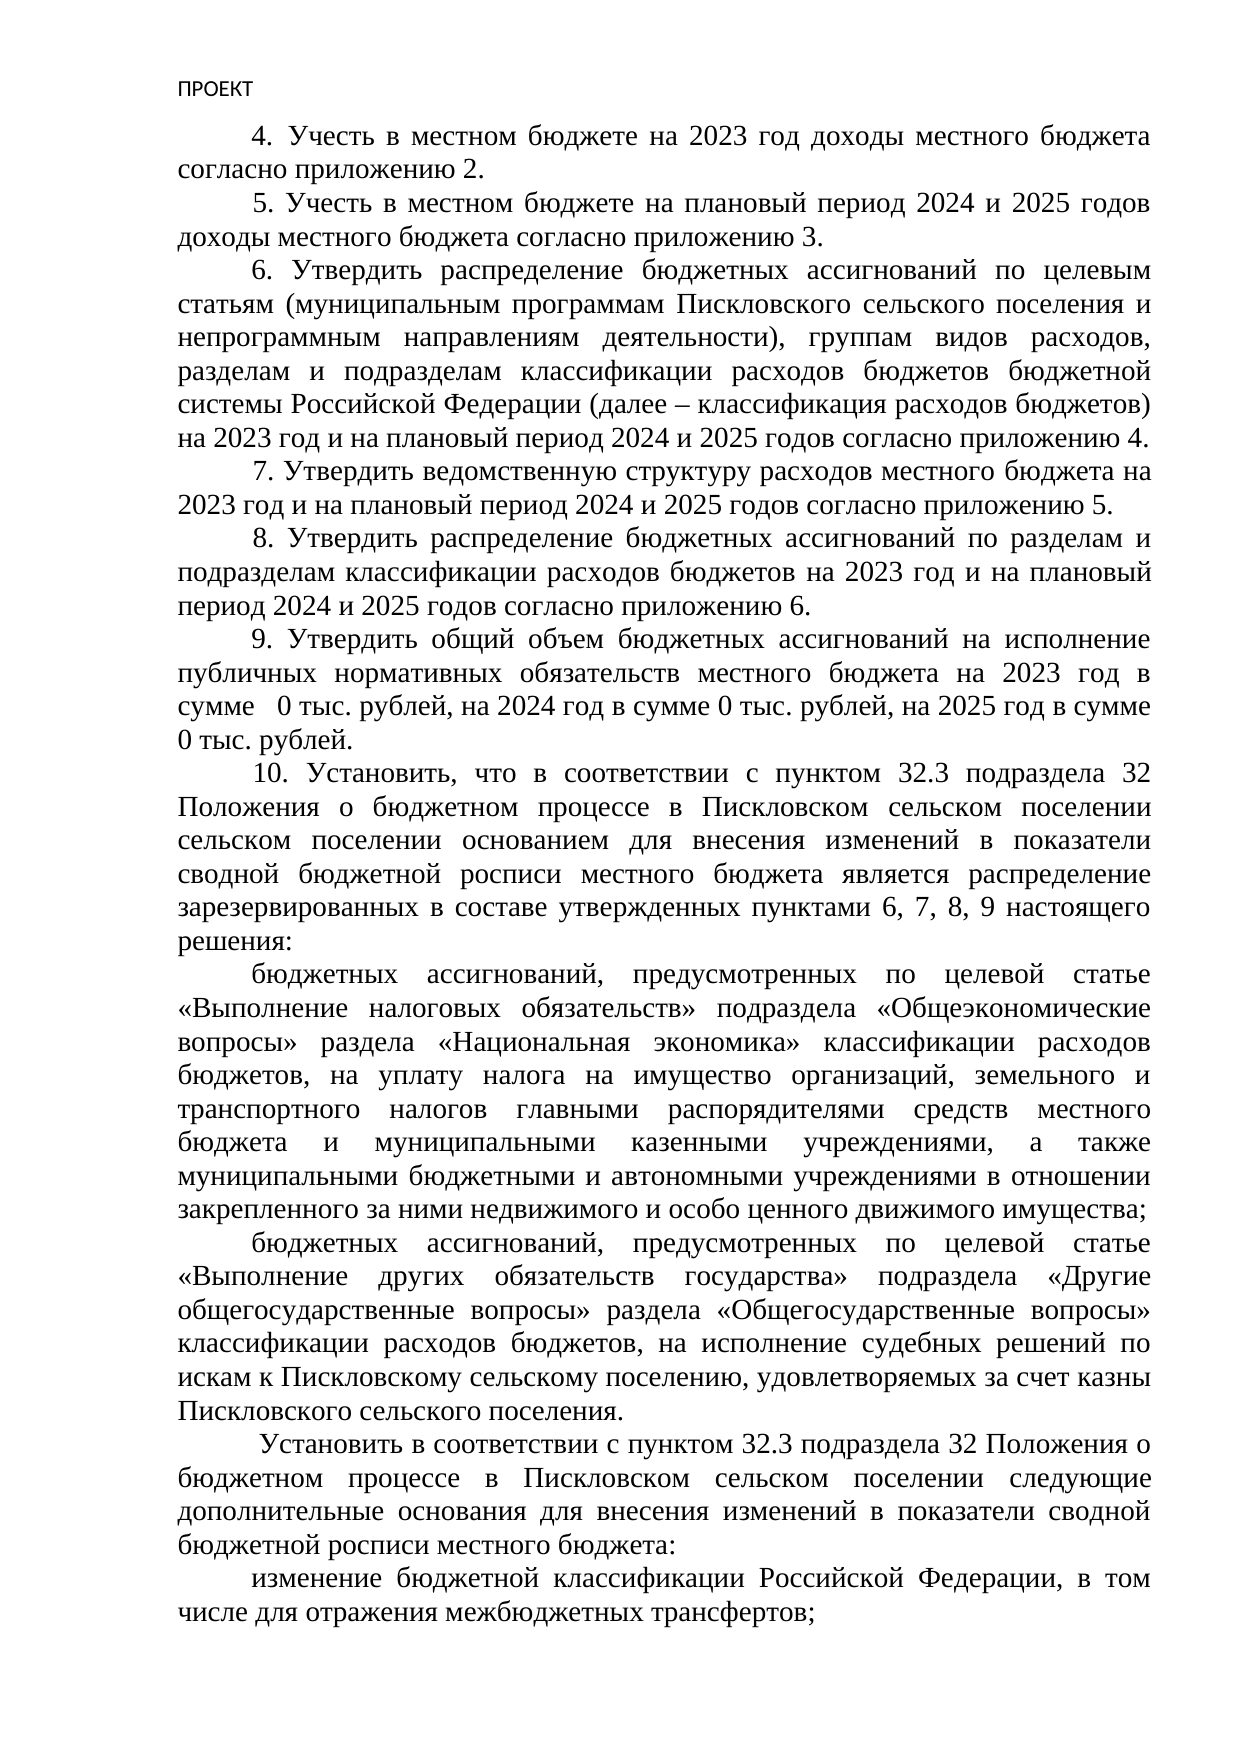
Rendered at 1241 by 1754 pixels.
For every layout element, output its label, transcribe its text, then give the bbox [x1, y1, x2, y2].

text 6. Утвердить распределение бюджетных ассигнований по целевым статьям (муниципальным программам Пискловского сельского поселения и непрограммным направлениям деятельности), группам видов расходов, разделам и подразделам классификации расходов бюджетов бюджетной системы Российской Федерации (далее – классификация расходов бюджетов) на 2023 год и на плановый период 2024 и 2025 годов согласно приложению 4. [177, 252, 1152, 453]
text бюджетных ассигнований, предусмотренных по целевой статье «Выполнение налоговых обязательств» подраздела «Общеэкономические вопросы» раздела «Национальная экономика» классификации расходов бюджетов, на уплату налога на имущество организаций, земельного и транспортного налогов главными распорядителями средств местного бюджета и муниципальными казенными учреждениями, а также муниципальными бюджетными и автономными учреждениями в отношении закрепленного за ними недвижимого и особо ценного движимого имущества; [177, 957, 1152, 1225]
text 9. Утвердить общий объем бюджетных ассигнований на исполнение публичных нормативных обязательств местного бюджета на 2023 год в сумме 0 тыс. рублей, на 2024 год в сумме 0 тыс. рублей, на 2025 год в сумме 0 тыс. рублей. [177, 621, 1152, 755]
text 7. Утвердить ведомственную структуру расходов местного бюджета на 2023 год и на плановый период 2024 и 2025 годов согласно приложению 5. [177, 453, 1152, 521]
text бюджетных ассигнований, предусмотренных по целевой статье «Выполнение других обязательств государства» подраздела «Другие общегосударственные вопросы» раздела «Общегосударственные вопросы» классификации расходов бюджетов, на исполнение судебных решений по искам к Пискловскому сельскому поселению, удовлетворяемых за счет казны Пискловского сельского поселения. [177, 1225, 1152, 1426]
text изменение бюджетной классификации Российской Федерации, в том числе для отражения межбюджетных трансфертов; [177, 1560, 1152, 1627]
text 5. Учесть в местном бюджете на плановый период 2024 и 2025 годов доходы местного бюджета согласно приложению 3. [177, 185, 1152, 252]
text 8. Утвердить распределение бюджетных ассигнований по разделам и подразделам классификации расходов бюджетов на 2023 год и на плановый период 2024 и 2025 годов согласно приложению 6. [177, 521, 1152, 621]
text 4. Учесть в местном бюджете на 2023 год доходы местного бюджета согласно приложению 2. [177, 118, 1152, 185]
text Установить в соответствии с пунктом 32.3 подраздела 32 Положения о бюджетном процессе в Пискловском сельском поселении следующие дополнительные основания для внесения изменений в показатели сводной бюджетной росписи местного бюджета: [177, 1426, 1152, 1560]
text 10. Установить, что в соответствии с пунктом 32.3 подраздела 32 Положения о бюджетном процессе в Пискловском сельском поселении сельском поселении основанием для внесения изменений в показатели сводной бюджетной росписи местного бюджета является распределение зарезервированных в составе утвержденных пунктами 6, 7, 8, 9 настоящего решения: [177, 755, 1152, 957]
